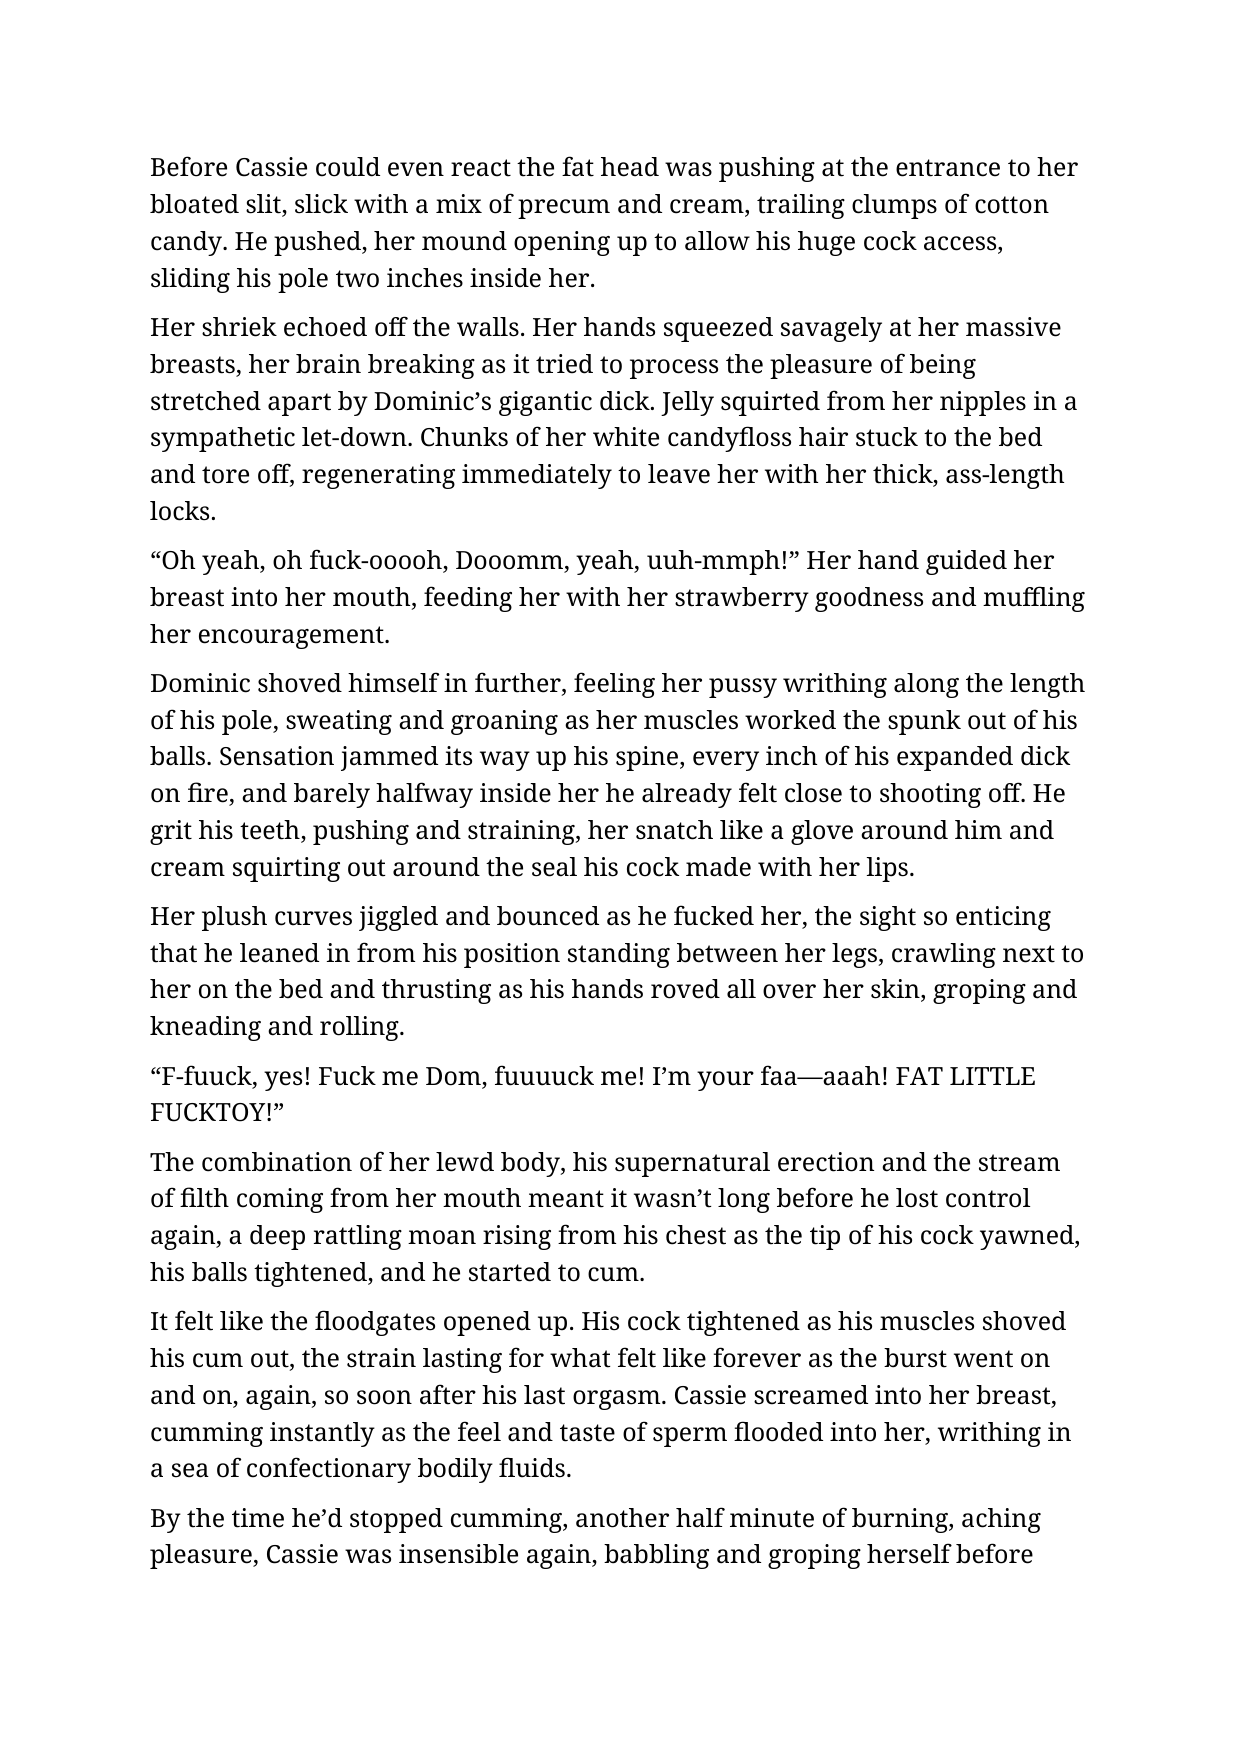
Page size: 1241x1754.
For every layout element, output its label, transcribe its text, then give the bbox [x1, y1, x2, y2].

text Her shriek echoed off the walls. Her hands squeezed savagely at her massive breasts, her brain breaking as it tried to process the pleasure of being stretched apart by Dominic’s gigantic dick. Jelly squirted from her nipples in a sympathetic let-down. Chunks of her white candyfloss hair stuck to the bed and tore off, regenerating immediately to leave her with her thick, ass-length locks. [150, 309, 1090, 527]
text “F-fuuck, yes! Fuck me Dom, fuuuuck me! I’m your faa—aaah! FAT LITTLE FUCKTOY!” [150, 1058, 1090, 1129]
text Dominic shoved himself in further, feeling her pussy writhing along the length of his pole, sweating and groaning as her muscles worked the spunk out of his balls. Sensation jammed its way up his spine, every inch of his expanded dick on fire, and barely halfway inside her he already felt close to shooting off. He grit his teeth, pushing and straining, her snatch like a glove around him and cream squirting out around the seal his cock made with her lips. [150, 666, 1090, 883]
text Her plush curves jiggled and bounced as he fucked her, the sight so enticing that he leaned in from his position standing between her legs, crawling next to her on the bed and thrusting as his hands roved all over her skin, groping and kneading and rolling. [150, 899, 1090, 1043]
text The combination of her lewd body, his supernatural erection and the stream of filth coming from her mouth meant it wasn’t long before he lost control again, a deep rattling moan rising from his chest as the tip of his cock yawned, his balls tightened, and he started to cum. [150, 1144, 1090, 1289]
text It felt like the floodgates opened up. His cock tightened as his muscles shoved his cum out, the strain lasting for what felt like forever as the burst went on and on, again, so soon after his last orgasm. Cassie screamed into her breast, cumming instantly as the feel and taste of sperm flooded into her, writhing in a sea of confectionary bodily fluids. [150, 1304, 1090, 1485]
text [150, 1500, 1090, 1571]
text Before Cassie could even react the fat head was pushing at the entrance to her bloated slit, slick with a mix of precum and cream, trailing clumps of cotton candy. He pushed, her mound opening up to allow his huge cock access, sliding his pole two inches inside her. [150, 150, 1090, 294]
text “Oh yeah, oh fuck-ooooh, Dooomm, yeah, uuh-mmph!” Her hand guided her breast into her mouth, feeding her with her strawberry goodness and muffling her encouragement. [150, 543, 1090, 650]
